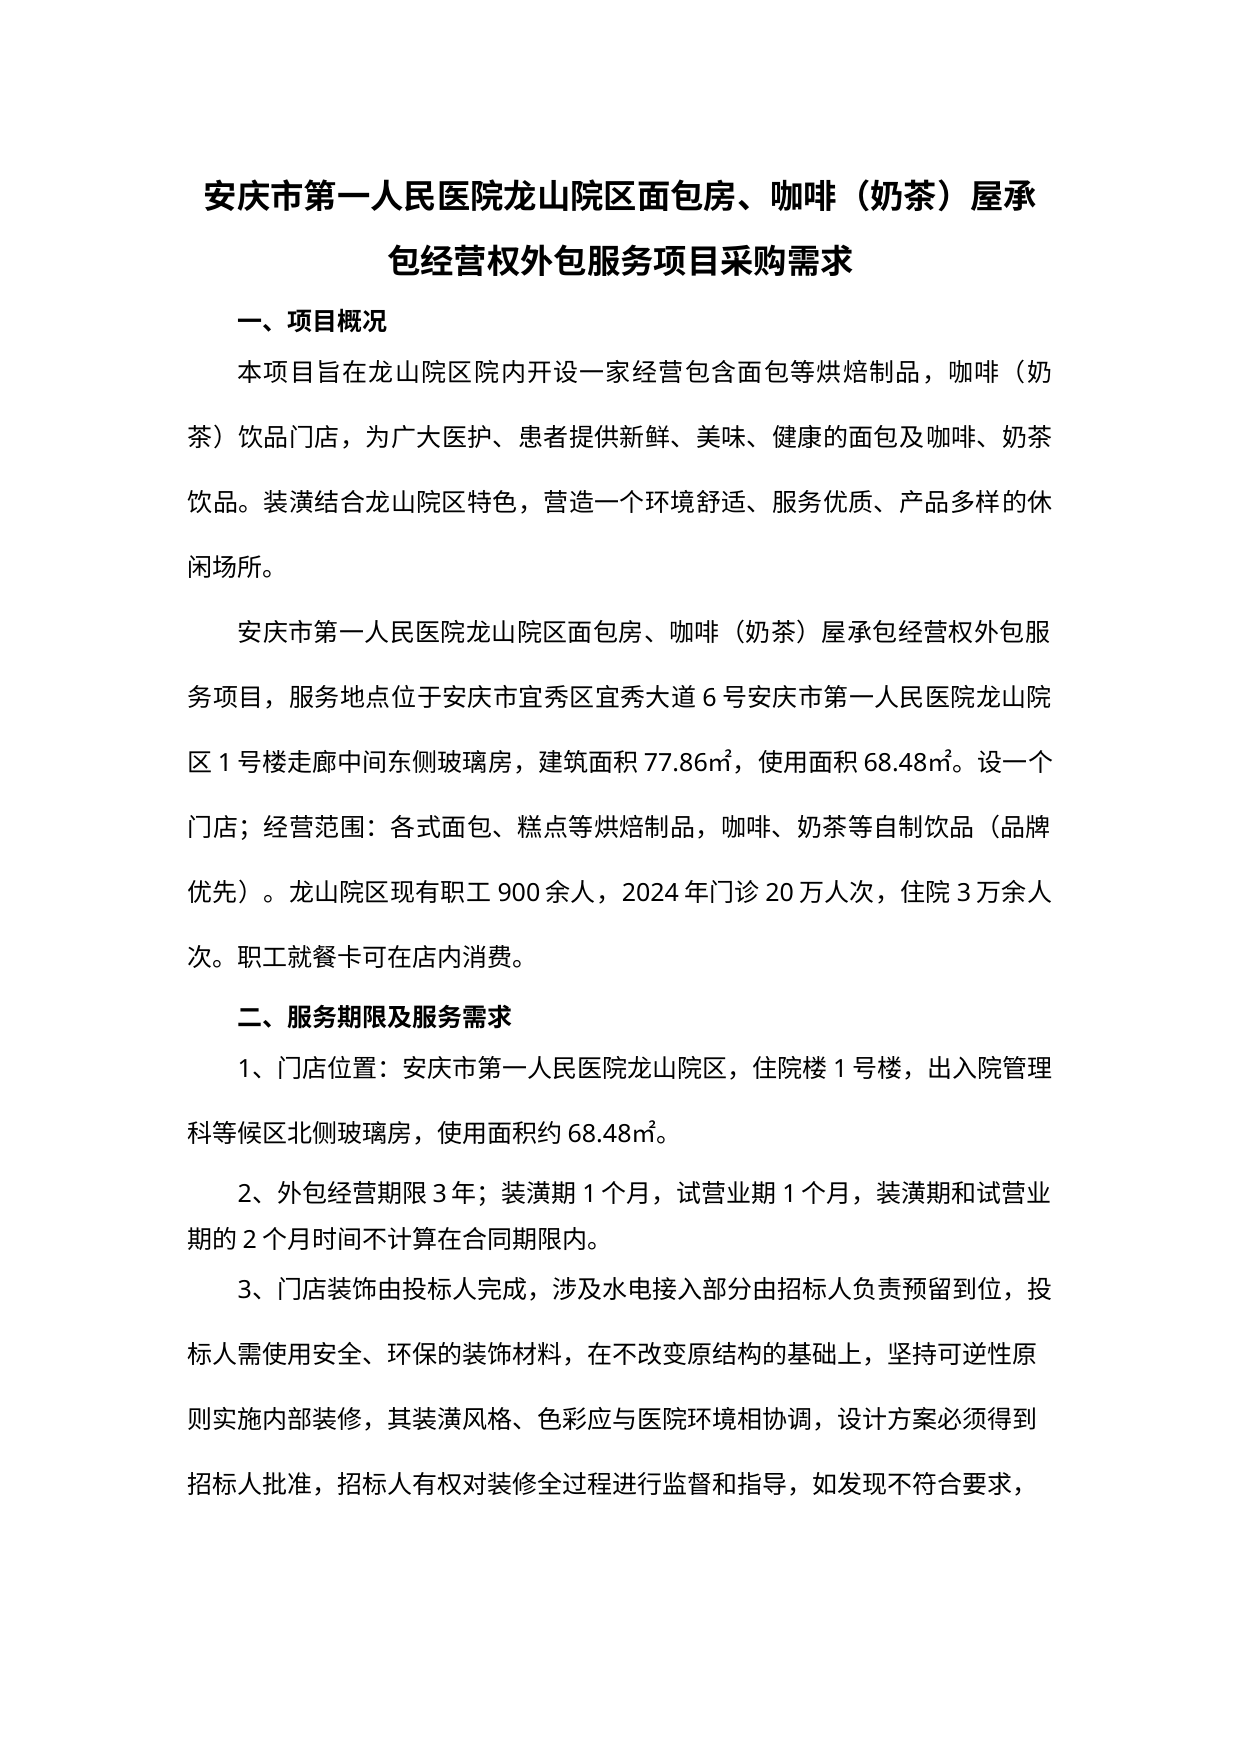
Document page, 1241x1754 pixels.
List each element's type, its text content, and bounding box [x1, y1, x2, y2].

text 本项目旨在龙山院区院内开设一家经营包含面包等烘焙制品，咖啡（奶茶）饮品门店，为广大医护、患者提供新鲜、美味、健康的面包及咖啡、奶茶饮品。装潢结合龙山院区特色，营造一个环境舒适、服务优质、产品多样的休闲场所。 [187, 338, 1053, 598]
text 安庆市第一人民医院龙山院区面包房、咖啡（奶茶）屋承包经营权外包服务项目，服务地点位于安庆市宜秀区宜秀大道6号安庆市第一人民医院龙山院区1号楼走廊中间东侧玻璃房，建筑面积77.86㎡，使用面积68.48㎡。设一个门店；经营范围：各式面包、糕点等烘焙制品，咖啡、奶茶等自制饮品（品牌优先）。龙山院区现有职工900余人，2024年门诊20万人次，住院3万余人次。职工就餐卡可在店内消费。 [187, 598, 1053, 988]
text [187, 1255, 1053, 1515]
list 二、服务期限及服务需求 [187, 988, 1053, 1034]
text 1、门店位置：安庆市第一人民医院龙山院区，住院楼1号楼，出入院管理科等候区北侧玻璃房，使用面积约68.48㎡。 [187, 1034, 1053, 1164]
text 安庆市第一人民医院龙山院区面包房、咖啡（奶茶）屋承包经营权外包服务项目采购需求 [187, 162, 1053, 292]
list 2、外包经营期限3年；装潢期1个月，试营业期1个月，装潢期和试营业期的2个月时间不计算在合同期限内。 [187, 1164, 1053, 1255]
list 一、项目概况 [187, 292, 1053, 338]
